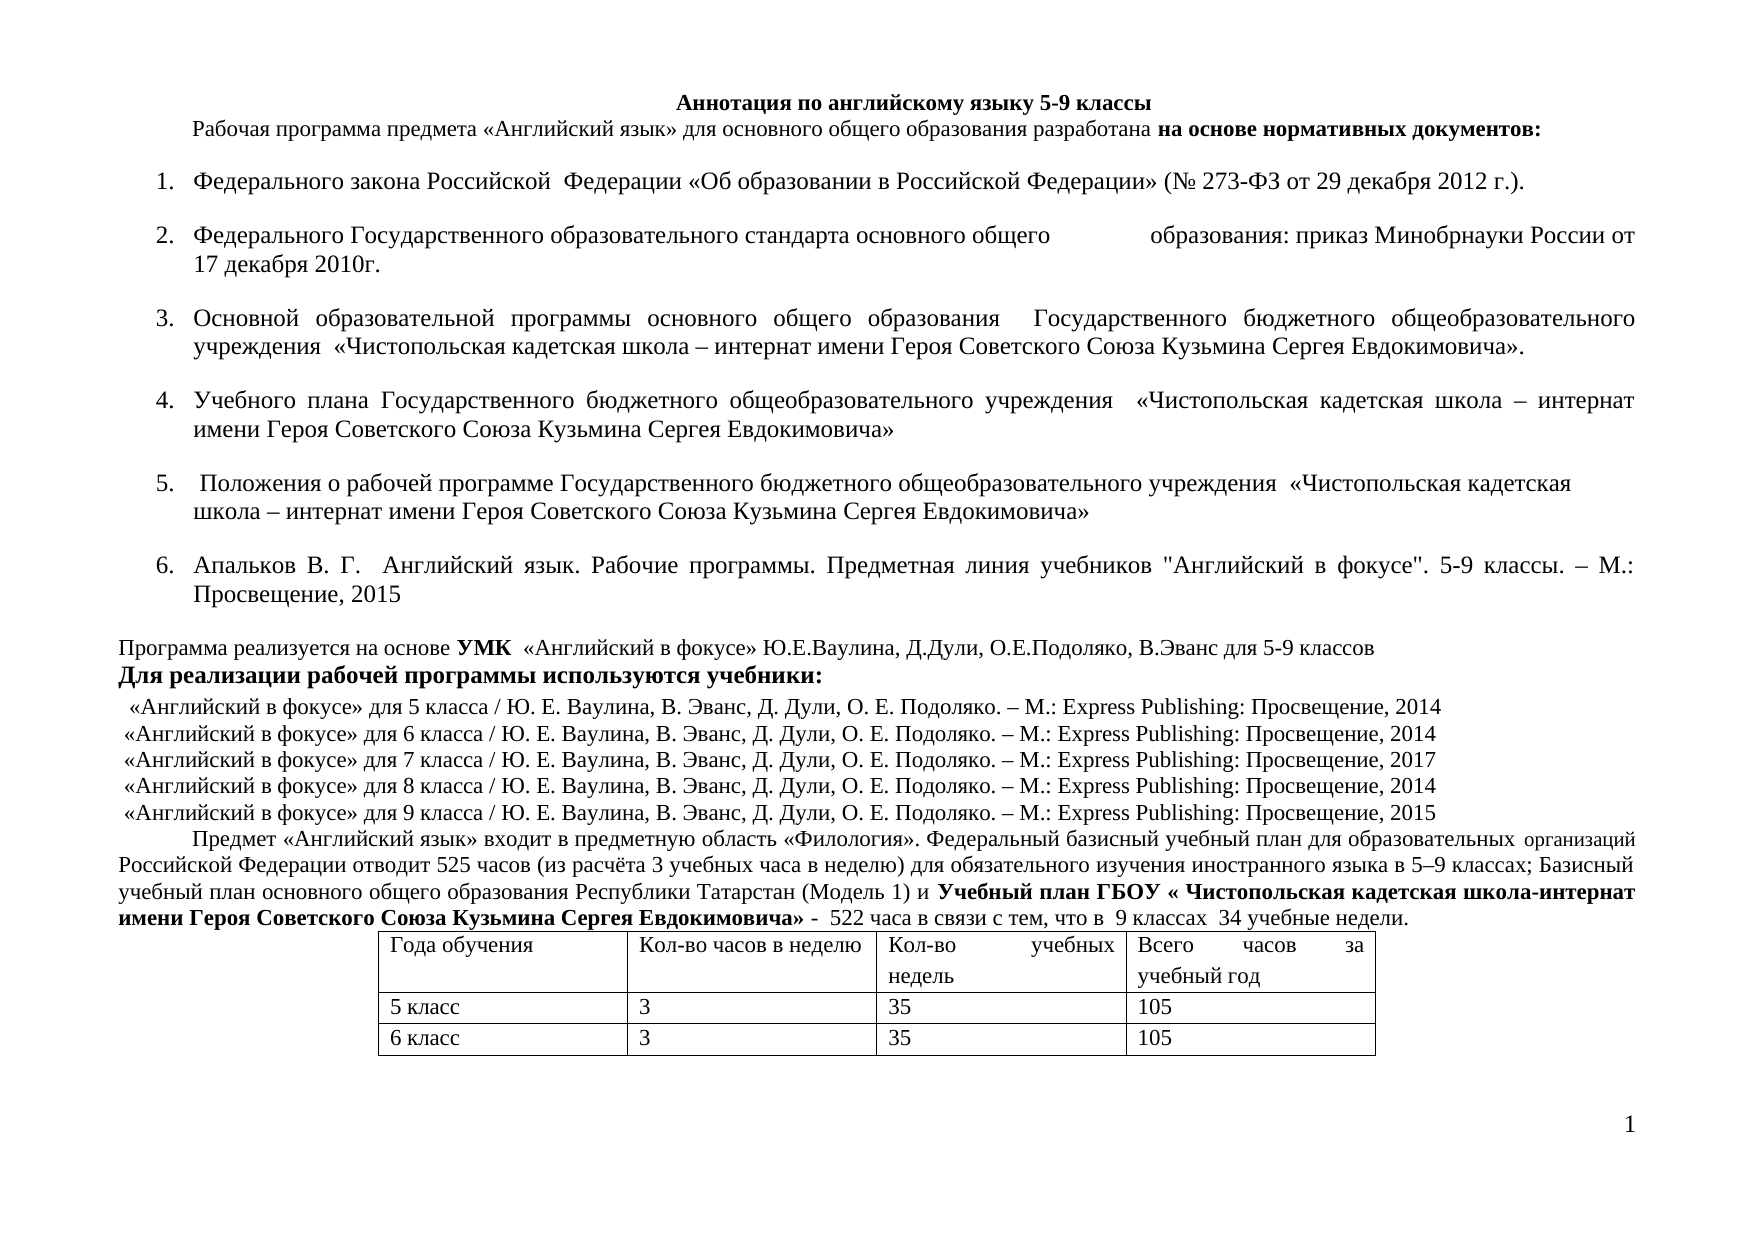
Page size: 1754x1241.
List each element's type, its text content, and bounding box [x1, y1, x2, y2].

text «Английский в фокусе» для 8 класса / Ю. Е. Ваулина, В. Эванс, Д. Дули, О. Е. Подоляко. – М.: Express Publishing: Просвещение, 2014 [118, 772, 1636, 799]
text «Английский в фокусе» для 5 класса / Ю. Е. Ваулина, В. Эванс, Д. Дули, О. Е. Подоляко. – М.: Express Publishing: Просвещение, 2014 [118, 693, 1636, 720]
list Основной образовательной программы основного общего образования Государственного бюджетного общеобразовательного учреждения «Чистопольская кадетская школа – интернат имени Героя Советского Союза Кузьмина Сергея Евдокимовича». [156, 303, 1636, 360]
text «Английский в фокусе» для 7 класса / Ю. Е. Ваулина, В. Эванс, Д. Дули, О. Е. Подоляко. – М.: Express Publishing: Просвещение, 2017 [118, 746, 1636, 772]
table_cell 5 класс [379, 993, 627, 1023]
list Федерального Государственного образовательного стандарта основного общего образования: приказ Минобрнауки России от 17 декабря 2010г. [156, 220, 1636, 278]
table_cell 35 [877, 993, 1126, 1023]
table_cell 3 [628, 993, 876, 1023]
table_header Кол-во часов в неделю [628, 932, 876, 992]
text Аннотация по английскому языку 5-9 классы [118, 89, 1636, 115]
table_header Года обучения [379, 932, 627, 992]
table_cell 35 [877, 1024, 1126, 1054]
list Учебного плана Государственного бюджетного общеобразовательного учреждения «Чистопольская кадетская школа – интернат имени Героя Советского Союза Кузьмина Сергея Евдокимовича» [156, 385, 1636, 443]
text Для реализации рабочей программы используются учебники: [118, 660, 1636, 689]
list Положения о рабочей программе Государственного бюджетного общеобразовательного учреждения «Чистопольская кадетская школа – интернат имени Героя Советского Союза Кузьмина Сергея Евдокимовича» [156, 468, 1636, 525]
text «Английский в фокусе» для 6 класса / Ю. Е. Ваулина, В. Эванс, Д. Дули, О. Е. Подоляко. – М.: Express Publishing: Просвещение, 2014 [118, 720, 1636, 746]
list Апальков В. Г. Английский язык. Рабочие программы. Предметная линия учебников "Английский в фокусе". 5-9 классы. – М.: Просвещение, 2015 [156, 550, 1636, 608]
text Предмет «Английский язык» входит в предметную область «Филология». Федеральный базисный учебный план для образовательных организаций Российской Федерации отводит 525 часов (из расчёта 3 учебных часа в неделю) для обязательного изучения иностранного языка в 5–9 классах; Базисный учебный план основного общего образования Республики Татарстан (Модель 1) и Учебный план ГБОУ « Чистопольская кадетская школа-интернат имени Героя Советского Союза Кузьмина Сергея Евдокимовича» - 522 часа в связи с тем, что в 9 классах 34 учебные недели. [118, 825, 1636, 931]
list Федерального закона Российской Федерации «Об образовании в Российской Федерации» (№ 273-ФЗ от 29 декабря .). [156, 166, 1636, 195]
table_cell 3 [628, 1024, 876, 1054]
table_cell 6 класс [379, 1024, 627, 1054]
table_cell 105 [1127, 993, 1375, 1023]
table_header Кол-во учебных недель [877, 932, 1126, 992]
table_cell 105 [1127, 1024, 1375, 1054]
text Рабочая программа предмета «Английский язык» для основного общего образования разработана на основе нормативных документов: [118, 115, 1636, 141]
table_header Всего часов за учебный год [1127, 932, 1375, 992]
text «Английский в фокусе» для 9 класса / Ю. Е. Ваулина, В. Эванс, Д. Дули, О. Е. Подоляко. – М.: Express Publishing: Просвещение, 2015 [118, 799, 1636, 825]
text Программа реализуется на основе УМК «Английский в фокусе» Ю.Е.Ваулина, Д.Дули, О.Е.Подоляко, В.Эванс для 5-9 классов [118, 634, 1636, 660]
